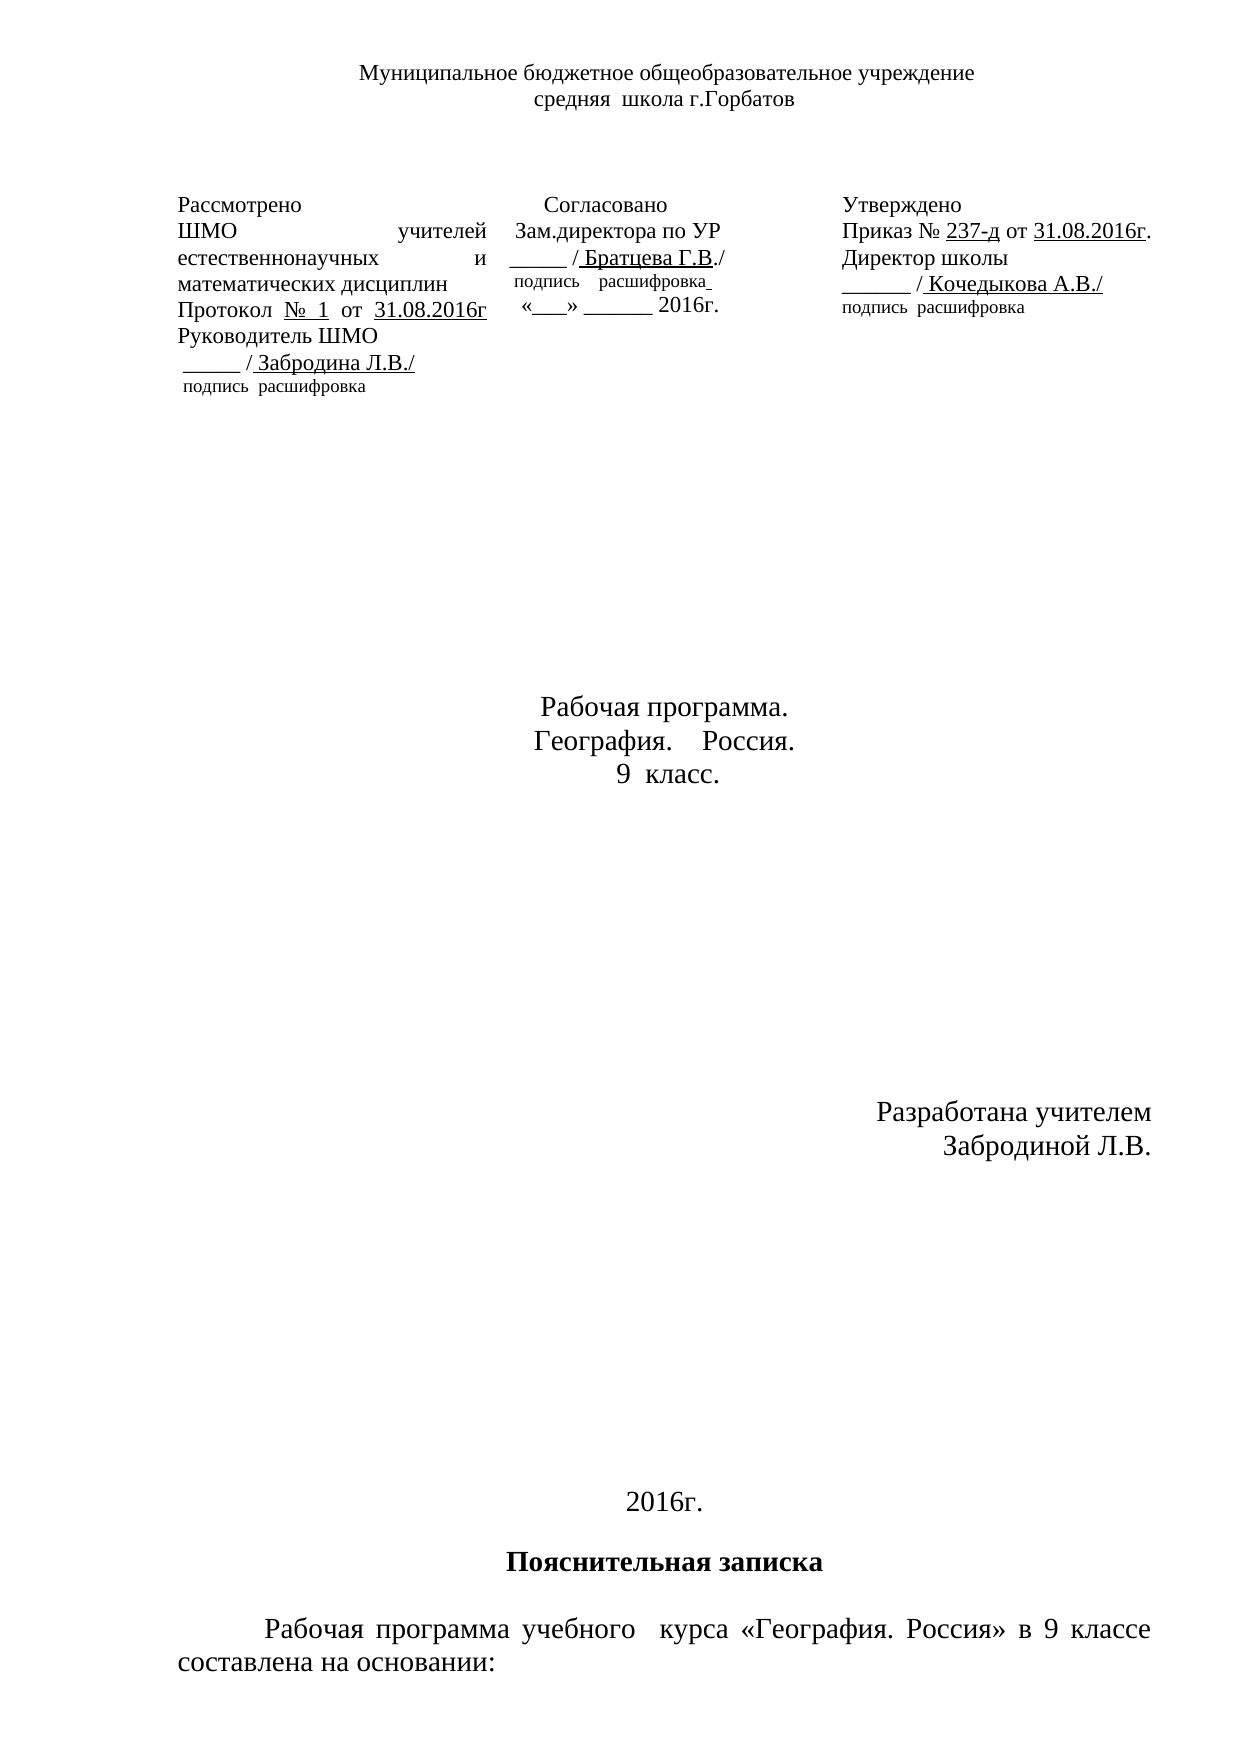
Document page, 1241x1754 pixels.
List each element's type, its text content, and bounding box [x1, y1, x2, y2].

text Пояснительная записка [177, 1544, 1152, 1577]
table_header Согласовано Зам.директора по УР _____ / Братцева Г.В./ подпись расшифровка «___» ______ 2016г. [498, 191, 831, 452]
table_header Рассмотрено ШМО учителей естественнонаучных и математических дисциплин Протокол № 1 от 31.08.2016г Руководитель ШМО _____ / Забродина Л.В./ подпись расшифровка [166, 191, 498, 452]
text Забродиной Л.В. [177, 1128, 1152, 1161]
table_header Утверждено Приказ № 237-д от 31.08.2016г. Директор школы ______ / Кочедыкова А.В./ подпись расшифровка [831, 191, 1163, 452]
text Рабочая программа. [177, 689, 1152, 723]
list Рабочая программа учебного курса «География. Россия» в 9 классе составлена на основании: [177, 1611, 1152, 1678]
text 9 класс. [177, 756, 1152, 790]
text Муниципальное бюджетное общеобразовательное учреждение [177, 59, 1152, 85]
text Разработана учителем [177, 1094, 1152, 1128]
text 2016г. [177, 1484, 1152, 1518]
text средняя школа г.Горбатов [177, 85, 1152, 112]
text География. Россия. [177, 723, 1152, 756]
